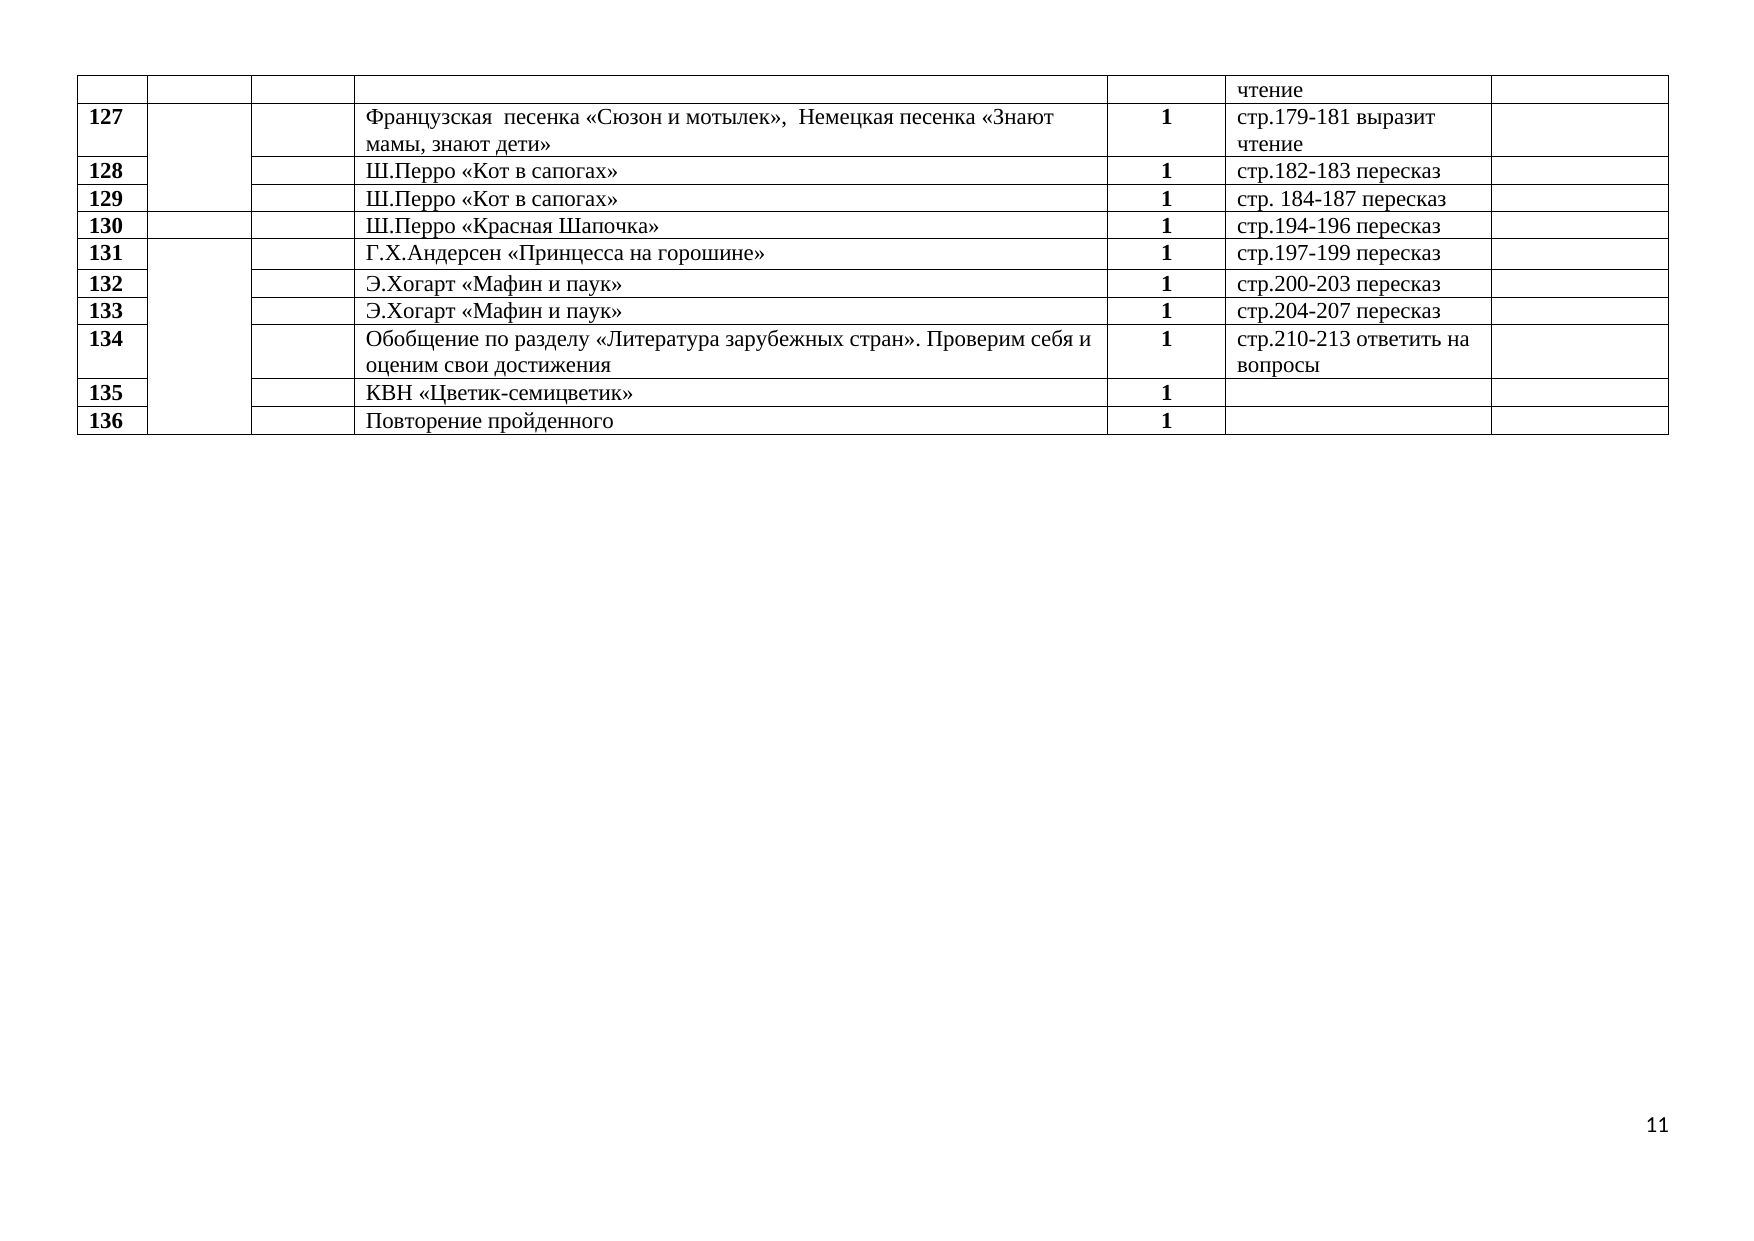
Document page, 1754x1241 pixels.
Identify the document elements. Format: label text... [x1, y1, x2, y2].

table_cell 1 [1108, 298, 1225, 324]
table_cell 1 [1108, 104, 1225, 156]
table_cell 1 [1108, 239, 1225, 269]
table_cell 128 [78, 157, 147, 183]
table_cell Повторение пройденного [355, 407, 1107, 434]
table_cell стр.194-196 пересказ [1226, 212, 1491, 238]
table_cell [1492, 379, 1668, 406]
table_cell стр.210-213 ответить на вопросы [1226, 325, 1491, 378]
table_cell [148, 212, 251, 238]
table_cell 126 [78, 76, 147, 102]
table_cell 131 [78, 239, 147, 269]
table_cell Французская песенка «Сюзон и мотылек», Немецкая песенка «Знают мамы, знают дети» [355, 104, 1107, 156]
table_cell [252, 298, 354, 324]
table_cell Ш.Перро «Кот в сапогах» [355, 157, 1107, 183]
table_cell [1492, 325, 1668, 378]
table_cell 1 [1108, 325, 1225, 378]
table_cell Ш.Перро «Красная Шапочка» [355, 212, 1107, 238]
table_cell [252, 325, 354, 378]
table_cell стр.182-183 пересказ [1226, 157, 1491, 183]
table_cell 135 [78, 379, 147, 406]
table_cell Обобщение по разделу «Литература зарубежных стран». Проверим себя и оценим свои достижения [355, 325, 1107, 378]
table_cell Ш.Перро «Кот в сапогах» [355, 185, 1107, 211]
table_cell 1 [1108, 270, 1225, 297]
table_cell [252, 379, 354, 406]
table_cell [148, 104, 251, 211]
table_cell 134 [78, 325, 147, 378]
table_cell стр.200-203 пересказ [1226, 270, 1491, 297]
table_cell Э.Хогарт «Мафин и паук» [355, 270, 1107, 297]
table_cell [252, 76, 354, 102]
table_cell [252, 239, 354, 269]
table_cell [1492, 76, 1668, 102]
table_cell стр.197-199 пересказ [1226, 239, 1491, 269]
table_cell [1492, 239, 1668, 269]
table_cell 133 [78, 298, 147, 324]
table_cell [1492, 407, 1668, 434]
table_cell [252, 157, 354, 183]
table_cell стр.179-181 выразит чтение [1226, 104, 1491, 156]
table_cell 132 [78, 270, 147, 297]
table_cell [148, 239, 251, 434]
table_cell [1492, 104, 1668, 156]
table_cell Э.Хогарт «Мафин и паук» [355, 298, 1107, 324]
table_cell [1492, 270, 1668, 297]
table_cell [252, 104, 354, 156]
table_cell КВН «Цветик-семицветик» [355, 379, 1107, 406]
table_cell 1 [1108, 76, 1225, 102]
table_cell 1 [1108, 407, 1225, 434]
table_cell [1492, 157, 1668, 183]
table_cell [252, 212, 354, 238]
table_cell Г.Х.Андерсен «Принцесса на горошине» [355, 239, 1107, 269]
table_cell стр.204-207 пересказ [1226, 298, 1491, 324]
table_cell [355, 76, 1107, 102]
table_cell 136 [78, 407, 147, 434]
table_cell 129 [78, 185, 147, 211]
table_cell стр. 184-187 пересказ [1226, 185, 1491, 211]
table_cell 1 [1108, 379, 1225, 406]
table_cell 1 [1108, 157, 1225, 183]
table_cell [252, 407, 354, 434]
table_cell [252, 185, 354, 211]
table_cell 127 [78, 104, 147, 156]
table_cell [1492, 298, 1668, 324]
table_cell 130 [78, 212, 147, 238]
table_cell [1226, 379, 1491, 406]
table_cell [1492, 185, 1668, 211]
table_cell 1 [1108, 185, 1225, 211]
table_cell [252, 270, 354, 297]
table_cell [1226, 76, 1491, 102]
table_cell [1492, 212, 1668, 238]
table_cell 1 [1108, 212, 1225, 238]
table_cell [1226, 407, 1491, 434]
